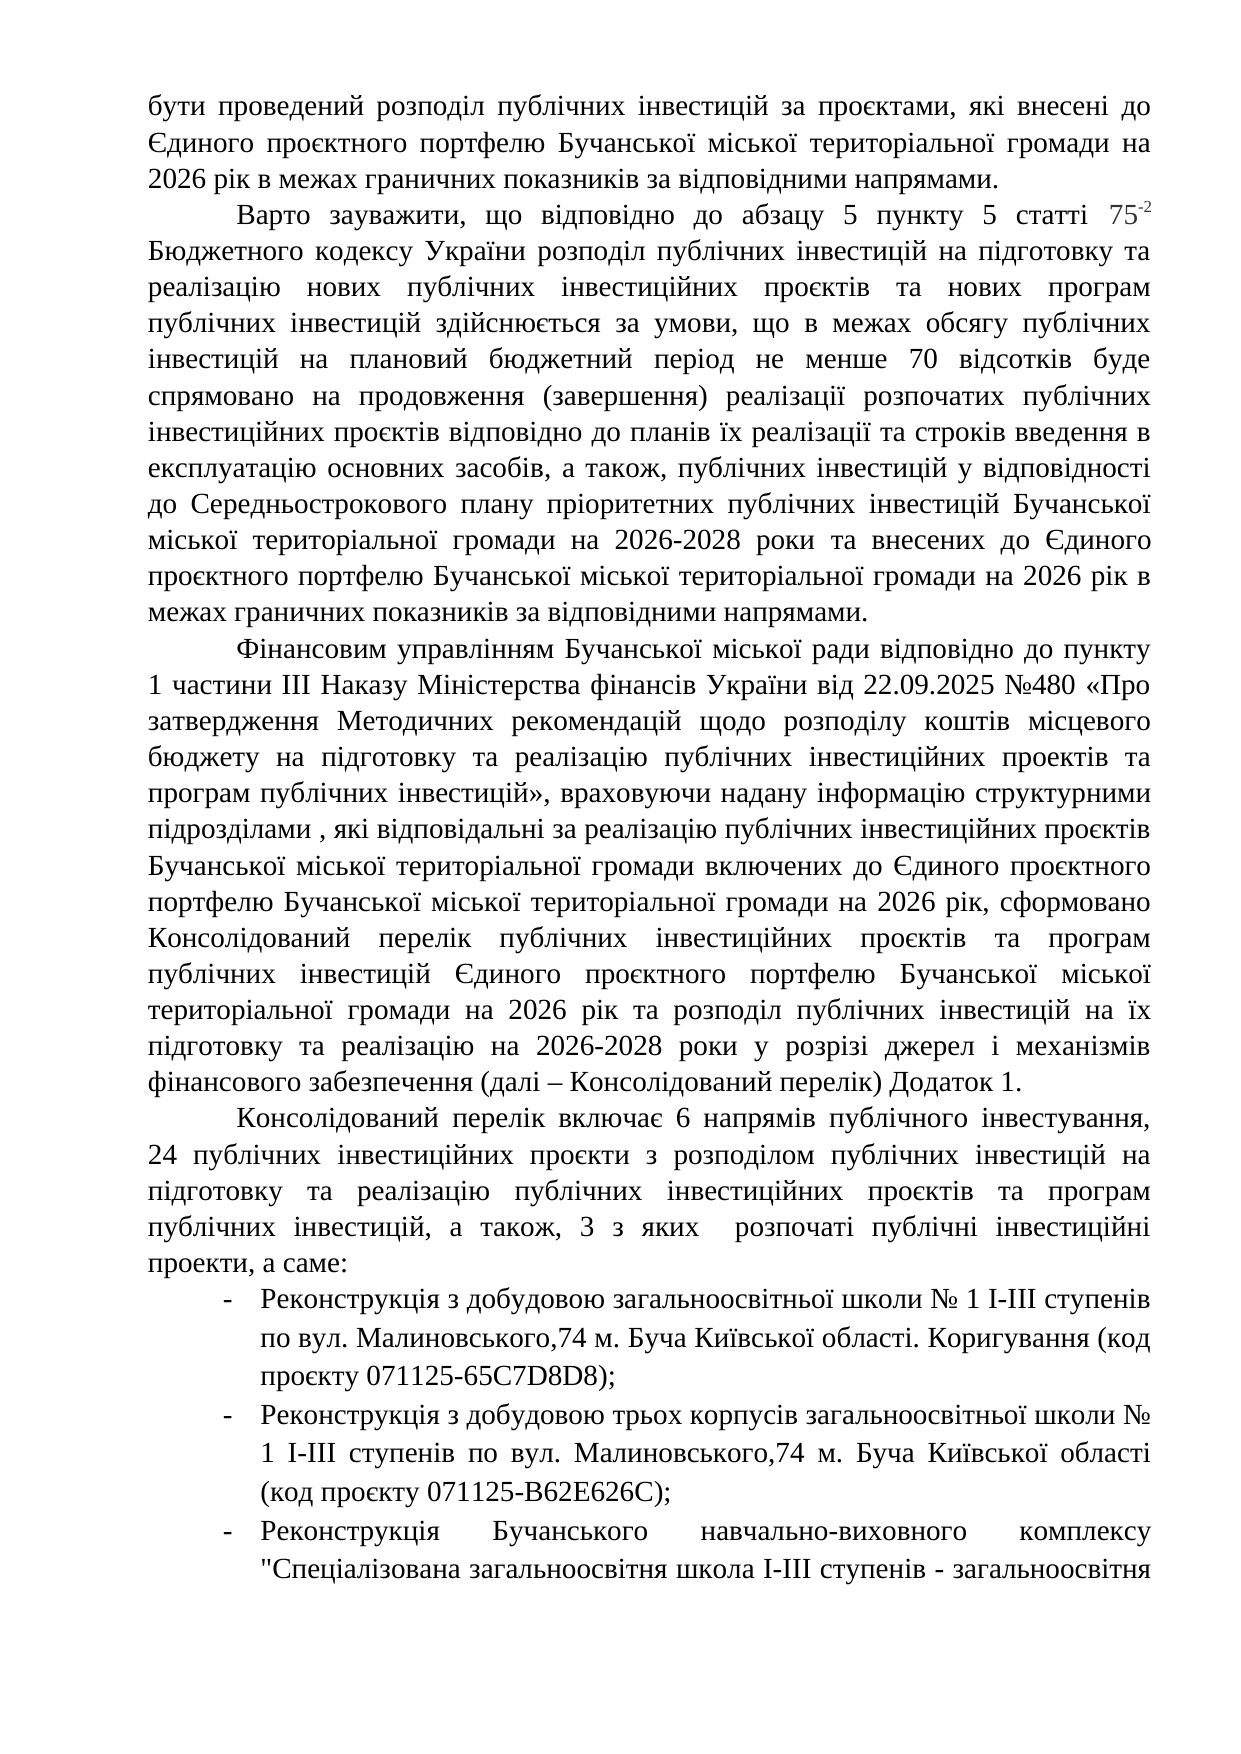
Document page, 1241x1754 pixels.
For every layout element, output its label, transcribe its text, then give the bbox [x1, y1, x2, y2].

text Консолідований перелік включає 6 напрямів публічного інвестування, 24 публічних інвестиційних проєкти з розподілом публічних інвестицій на підготовку та реалізацію публічних інвестиційних проєктів та програм публічних інвестицій, а також, 3 з яких розпочаті публічні інвестиційні проекти, а саме: [148, 1101, 1152, 1279]
list Реконструкція з добудовою загальноосвітньої школи № 1 І-ІІІ ступенів по вул. Малиновського,74 м. Буча Київської області. Коригування (код проєкту 071125-65C7D8D8); [223, 1281, 1152, 1392]
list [223, 1513, 1152, 1585]
text Варто зауважити, що відповідно до абзацу 5 пункту 5 статті 75-2 Бюджетного кодексу України розподіл публічних інвестицій на підготовку та реалізацію нових публічних інвестиційних проєктів та нових програм публічних інвестицій здійснюється за умови, що в межах обсягу публічних інвестицій на плановий бюджетний період не менше 70 відсотків буде спрямовано на продовження (завершення) реалізації розпочатих публічних інвестиційних проєктів відповідно до планів їх реалізації та строків введення в експлуатацію основних засобів, а також, публічних інвестицій у відповідності до Середньострокового плану пріоритетних публічних інвестицій Бучанської міської територіальної громади на 2026-2028 роки та внесених до Єдиного проєктного портфелю Бучанської міської територіальної громади на 2026 рік в межах граничних показників за відповідними напрямами. [148, 197, 1152, 628]
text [148, 88, 1152, 194]
list Реконструкція з добудовою трьох корпусів загальноосвітньої школи № 1 І-ІІІ ступенів по вул. Малиновського,74 м. Буча Київської області (код проєкту 071125-B62E626C); [223, 1397, 1152, 1508]
text Фінансовим управлінням Бучанської міської ради відповідно до пункту 1 частини ІІІ Наказу Міністерства фінансів України від 22.09.2025 №480 «Про затвердження Методичних рекомендацій щодо розподілу коштів місцевого бюджету на підготовку та реалізацію публічних інвестиційних проектів та програм публічних інвестицій», враховуючи надану інформацію структурними підрозділами , які відповідальні за реалізацію публічних інвестиційних проєктів Бучанської міської територіальної громади включених до Єдиного проєктного портфелю Бучанської міської територіальної громади на 2026 рік, сформовано Консолідований перелік публічних інвестиційних проєктів та програм публічних інвестицій Єдиного проєктного портфелю Бучанської міської територіальної громади на 2026 рік та розподіл публічних інвестицій на їх підготовку та реалізацію на 2026-2028 роки у розрізі джерел і механізмів фінансового забезпечення (далі – Консолідований перелік) Додаток 1. [148, 631, 1152, 1098]
